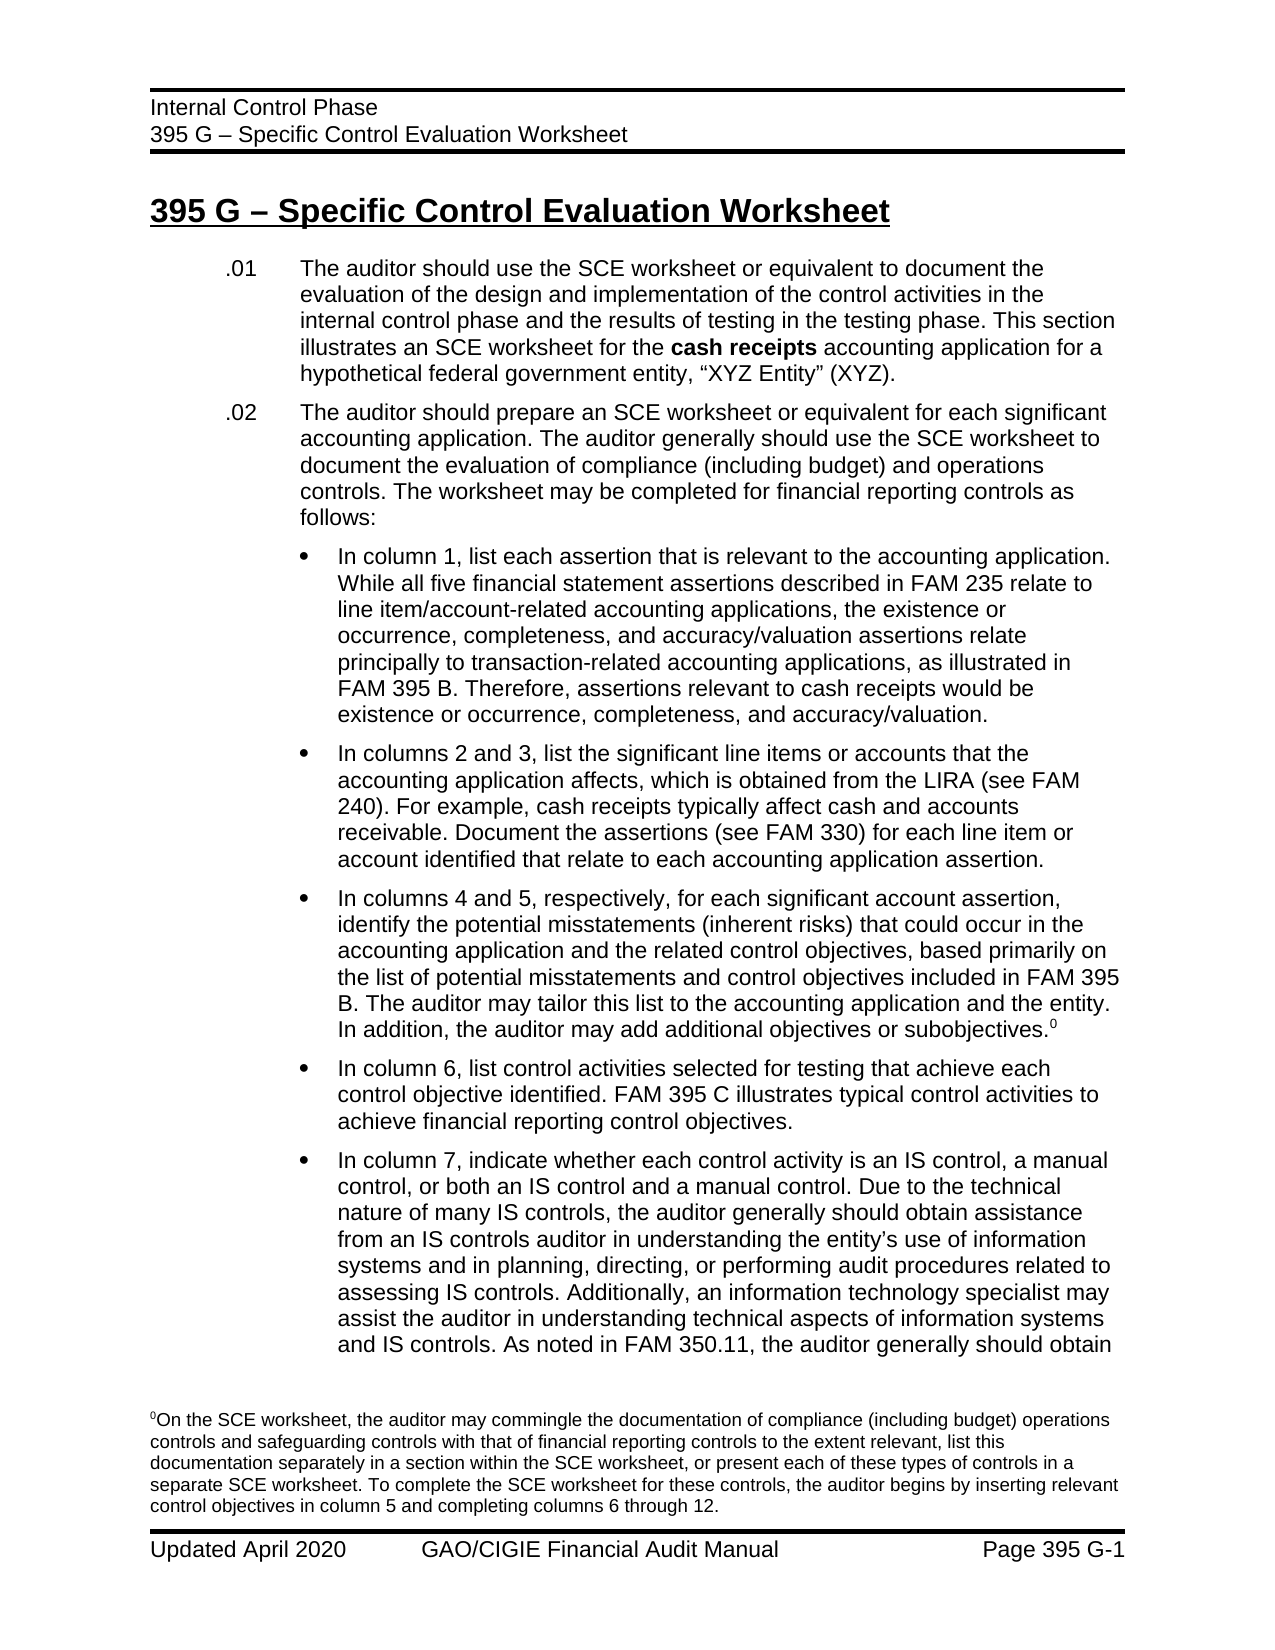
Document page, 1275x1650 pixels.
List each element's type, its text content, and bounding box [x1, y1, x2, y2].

text In column 1, list each assertion that is relevant to the accounting application. While all five financial statement assertions described in FAM 235 relate to line item/account-related accounting applications, the existence or occurrence, completeness, and accuracy/valuation assertions relate principally to transaction-related accounting applications, as illustrated in FAM 395 B. Therefore, assertions relevant to cash receipts would be existence or occurrence, completeness, and accuracy/valuation. [300, 543, 1125, 728]
text The auditor should prepare an SCE worksheet or equivalent for each significant accounting application. The auditor generally should use the SCE worksheet to document the evaluation of compliance (including budget) and operations controls. The worksheet may be completed for financial reporting controls as follows: [225, 399, 1125, 531]
text In columns 2 and 3, list the significant line items or accounts that the accounting application affects, which is obtained from the LIRA (see FAM 240). For example, cash receipts typically affect cash and accounts receivable. Document the assertions (see FAM 330) for each line item or account identified that relate to each accounting application assertion. [300, 740, 1125, 872]
text In column 6, list control activities selected for testing that achieve each control objective identified. FAM 395 C illustrates typical control activities to achieve financial reporting control objectives. [300, 1055, 1125, 1134]
subtitle 395 G – Specific Control Evaluation Worksheet [150, 191, 1125, 230]
list The auditor should use the SCE worksheet or equivalent to document the evaluation of the design and implementation of the control activities in the internal control phase and the results of testing in the testing phase. This section illustrates an SCE worksheet for the cash receipts accounting application for a hypothetical federal government entity, “XYZ Entity” (XYZ). [225, 255, 1125, 386]
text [300, 1147, 1125, 1357]
text In columns 4 and 5, respectively, for each significant account assertion, identify the potential misstatements (inherent risks) that could occur in the accounting application and the related control objectives, based primarily on the list of potential misstatements and control objectives included in FAM 395 B. The auditor may tailor this list to the accounting application and the entity. In addition, the auditor may add additional objectives or subobjectives. [300, 884, 1125, 1043]
